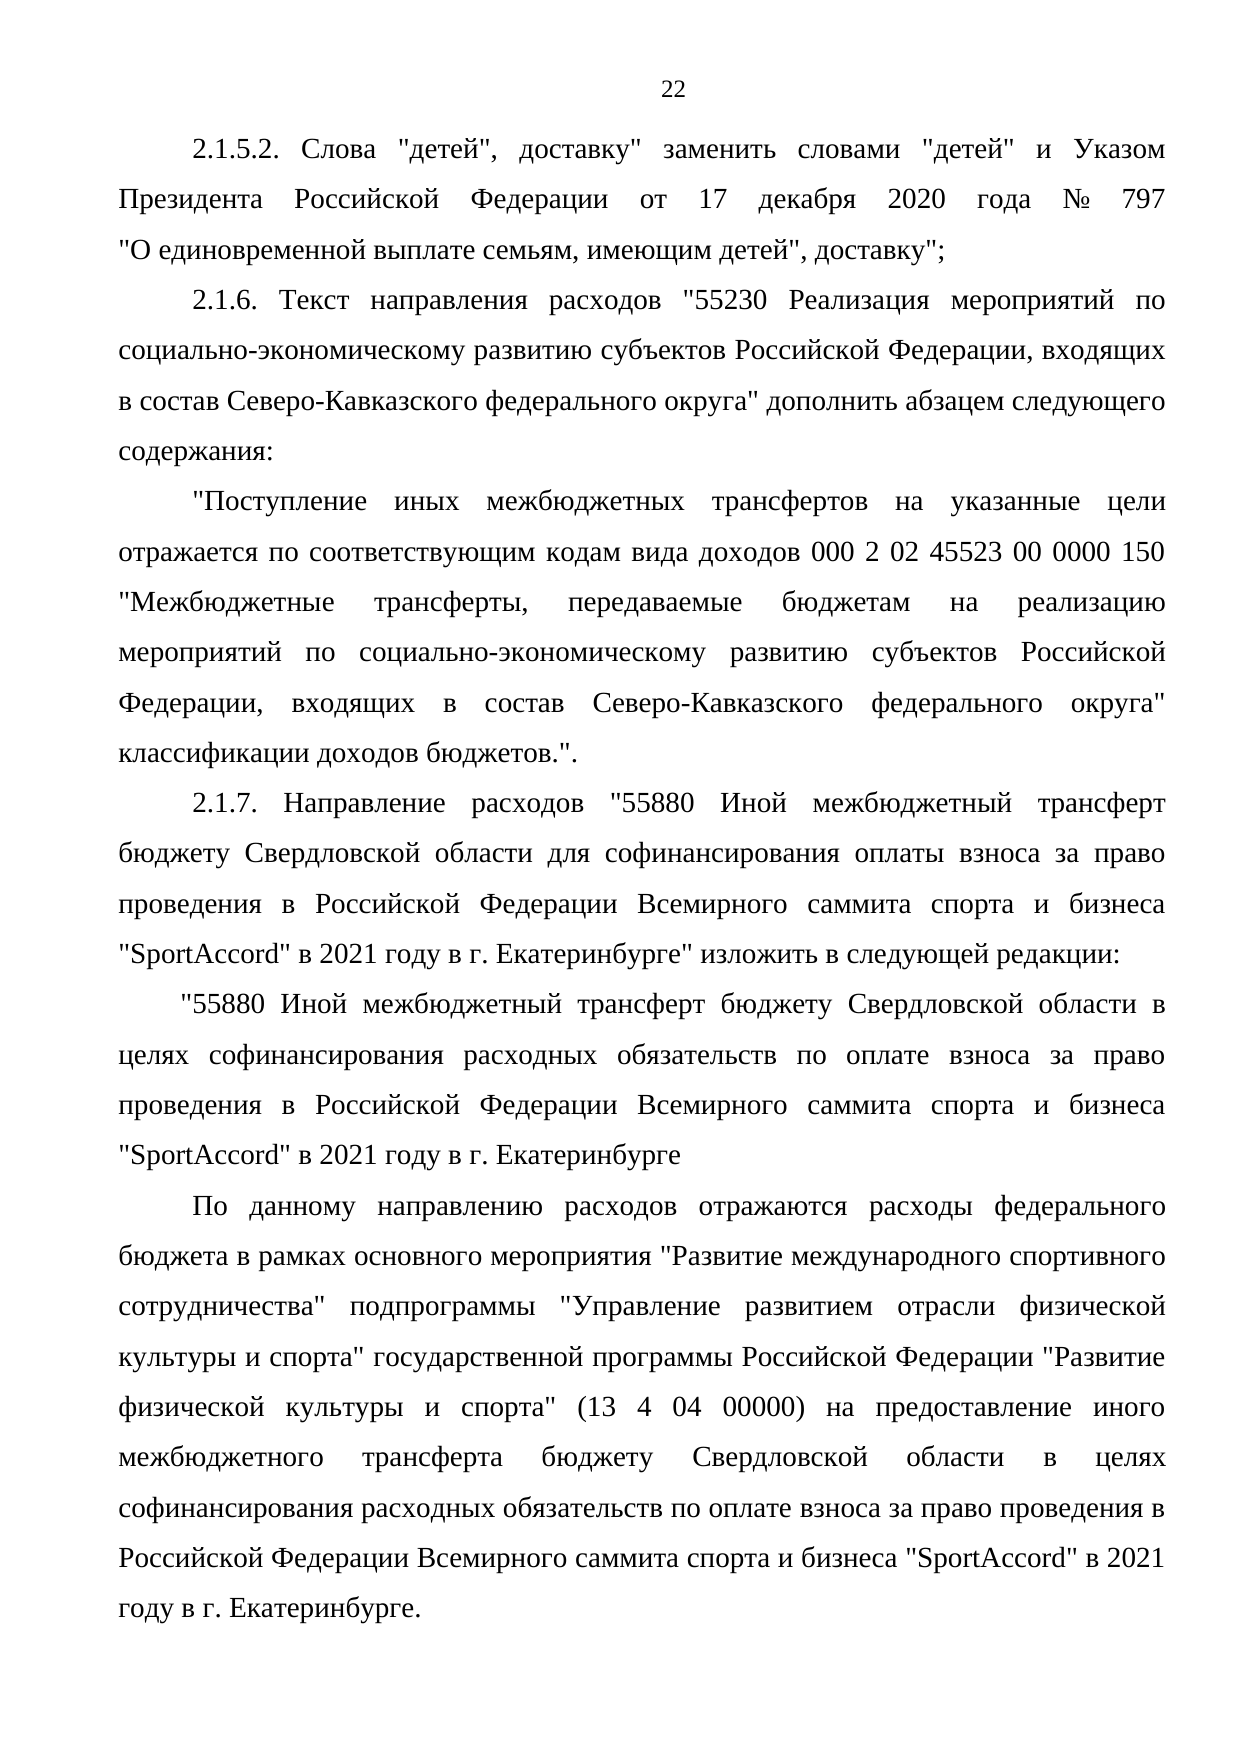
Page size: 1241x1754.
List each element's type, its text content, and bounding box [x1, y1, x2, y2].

text 2.1.6. Текст направления расходов "55230 Реализация мероприятий по социально-экономическому развитию субъектов Российской Федерации, входящих в состав Северо-Кавказского федерального округа" дополнить абзацем следующего содержания: [118, 282, 1167, 467]
text "55880 Иной межбюджетный трансферт бюджету Свердловской области в целях софинансирования расходных обязательств по оплате взноса за право проведения в Российской Федерации Всемирного саммита спорта и бизнеса "SportAccord" в 2021 году в г. Екатеринбурге [118, 987, 1167, 1171]
text По данному направлению расходов отражаются расходы федерального бюджета в рамках основного мероприятия "Развитие международного спортивного сотрудничества" подпрограммы "Управление развитием отрасли физической культуры и спорта" государственной программы Российской Федерации "Развитие физической культуры и спорта" (13 4 04 00000) на предоставление иного межбюджетного трансферта бюджету Свердловской области в целях софинансирования расходных обязательств по оплате взноса за право проведения в Российской Федерации Всемирного саммита спорта и бизнеса "SportAccord" в 2021 году в г. Екатеринбурге. [118, 1188, 1167, 1624]
text 2.1.5.2. Слова "детей", доставку" заменить словами "детей" и Указом Президента Российской Федерации от 17 декабря 2020 года № 797 "О единовременной выплате семьям, имеющим детей", доставку"; [118, 131, 1167, 265]
text 2.1.7. Направление расходов "55880 Иной межбюджетный трансферт бюджету Свердловской области для софинансирования оплаты взноса за право проведения в Российской Федерации Всемирного саммита спорта и бизнеса "SportAccord" в 2021 году в г. Екатеринбурге" изложить в следующей редакции: [118, 785, 1167, 970]
text "Поступление иных межбюджетных трансфертов на указанные цели отражается по соответствующим кодам вида доходов 000 2 02 45523 00 0000 150 "Межбюджетные трансферты, передаваемые бюджетам на реализацию мероприятий по социально-экономическому развитию субъектов Российской Федерации, входящих в состав Северо-Кавказского федерального округа" классификации доходов бюджетов.". [118, 483, 1167, 768]
